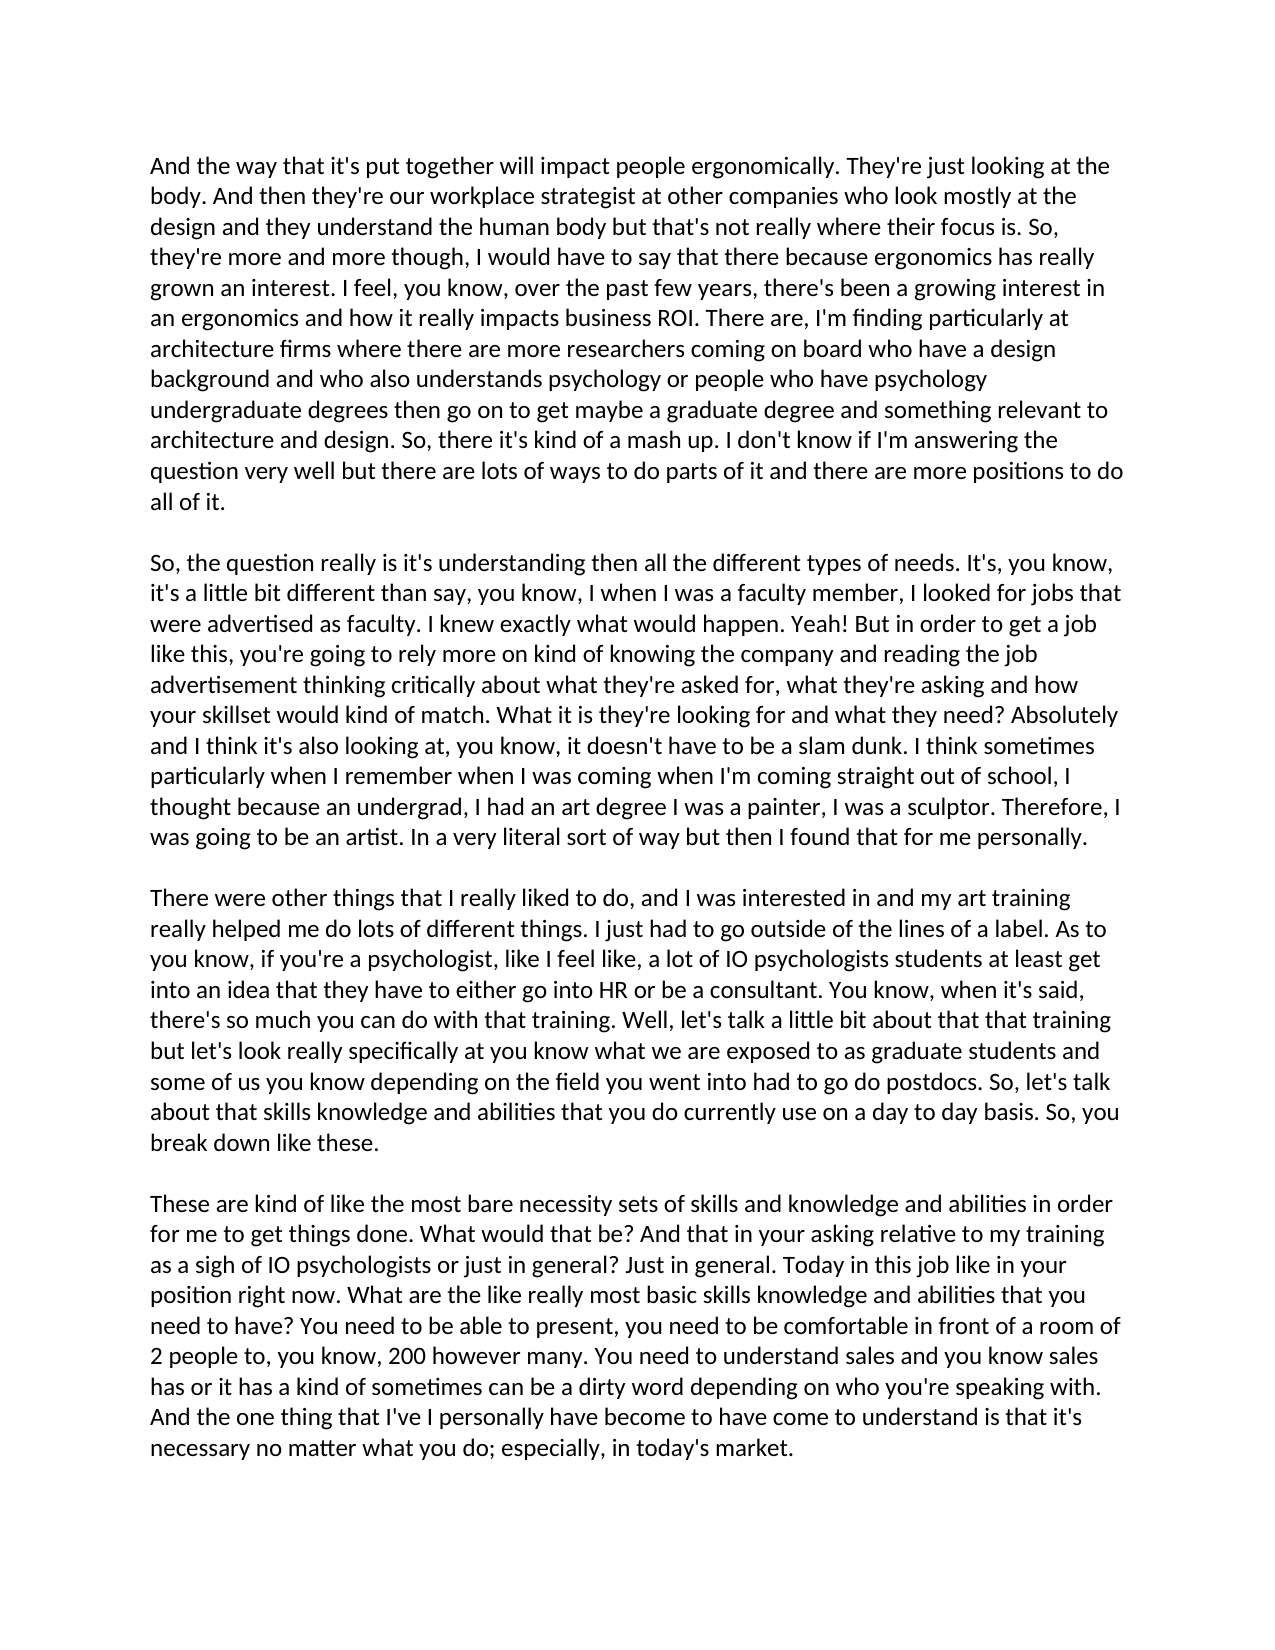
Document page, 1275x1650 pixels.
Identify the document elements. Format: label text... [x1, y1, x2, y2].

text And the way that it's put together will impact people ergonomically. They're just looking at the body. And then they're our workplace strategist at other companies who look mostly at the design and they understand the human body but that's not really where their focus is. So, they're more and more though, I would have to say that there because ergonomics has really grown an interest. I feel, you know, over the past few years, there's been a growing interest in an ergonomics and how it really impacts business ROI. There are, I'm finding particularly at architecture firms where there are more researchers coming on board who have a design background and who also understands psychology or people who have psychology undergraduate degrees then go on to get maybe a graduate degree and something relevant to architecture and design. So, there it's kind of a mash up. I don't know if I'm answering the question very well but there are lots of ways to do parts of it and there are more positions to do all of it. [150, 150, 1125, 516]
text So, the question really is it's understanding then all the different types of needs. It's, you know, it's a little bit different than say, you know, I when I was a faculty member, I looked for jobs that were advertised as faculty. I knew exactly what would happen. Yeah! But in order to get a job like this, you're going to rely more on kind of knowing the company and reading the job advertisement thinking critically about what they're asked for, what they're asking and how your skillset would kind of match. What it is they're looking for and what they need? Absolutely and I think it's also looking at, you know, it doesn't have to be a slam dunk. I think sometimes particularly when I remember when I was coming when I'm coming straight out of school, I thought because an undergrad, I had an art degree I was a painter, I was a sculptor. Therefore, I was going to be an artist. In a very literal sort of way but then I found that for me personally. [150, 547, 1125, 852]
text These are kind of like the most bare necessity sets of skills and knowledge and abilities in order for me to get things done. What would that be? And that in your asking relative to my training as a sigh of IO psychologists or just in general? Just in general. Today in this job like in your position right now. What are the like really most basic skills knowledge and abilities that you need to have? You need to be able to present, you need to be comfortable in front of a room of 2 people to, you know, 200 however many. You need to understand sales and you know sales has or it has a kind of sometimes can be a dirty word depending on who you're speaking with. And the one thing that I've I personally have become to have come to understand is that it's necessary no matter what you do; especially, in today's market. [150, 1188, 1125, 1462]
text There were other things that I really liked to do, and I was interested in and my art training really helped me do lots of different things. I just had to go outside of the lines of a label. As to you know, if you're a psychologist, like I feel like, a lot of IO psychologists students at least get into an idea that they have to either go into HR or be a consultant. You know, when it's said, there's so much you can do with that training. Well, let's talk a little bit about that that training but let's look really specifically at you know what we are exposed to as graduate students and some of us you know depending on the field you went into had to go do postdocs. So, let's talk about that skills knowledge and abilities that you do currently use on a day to day basis. So, you break down like these. [150, 882, 1125, 1157]
